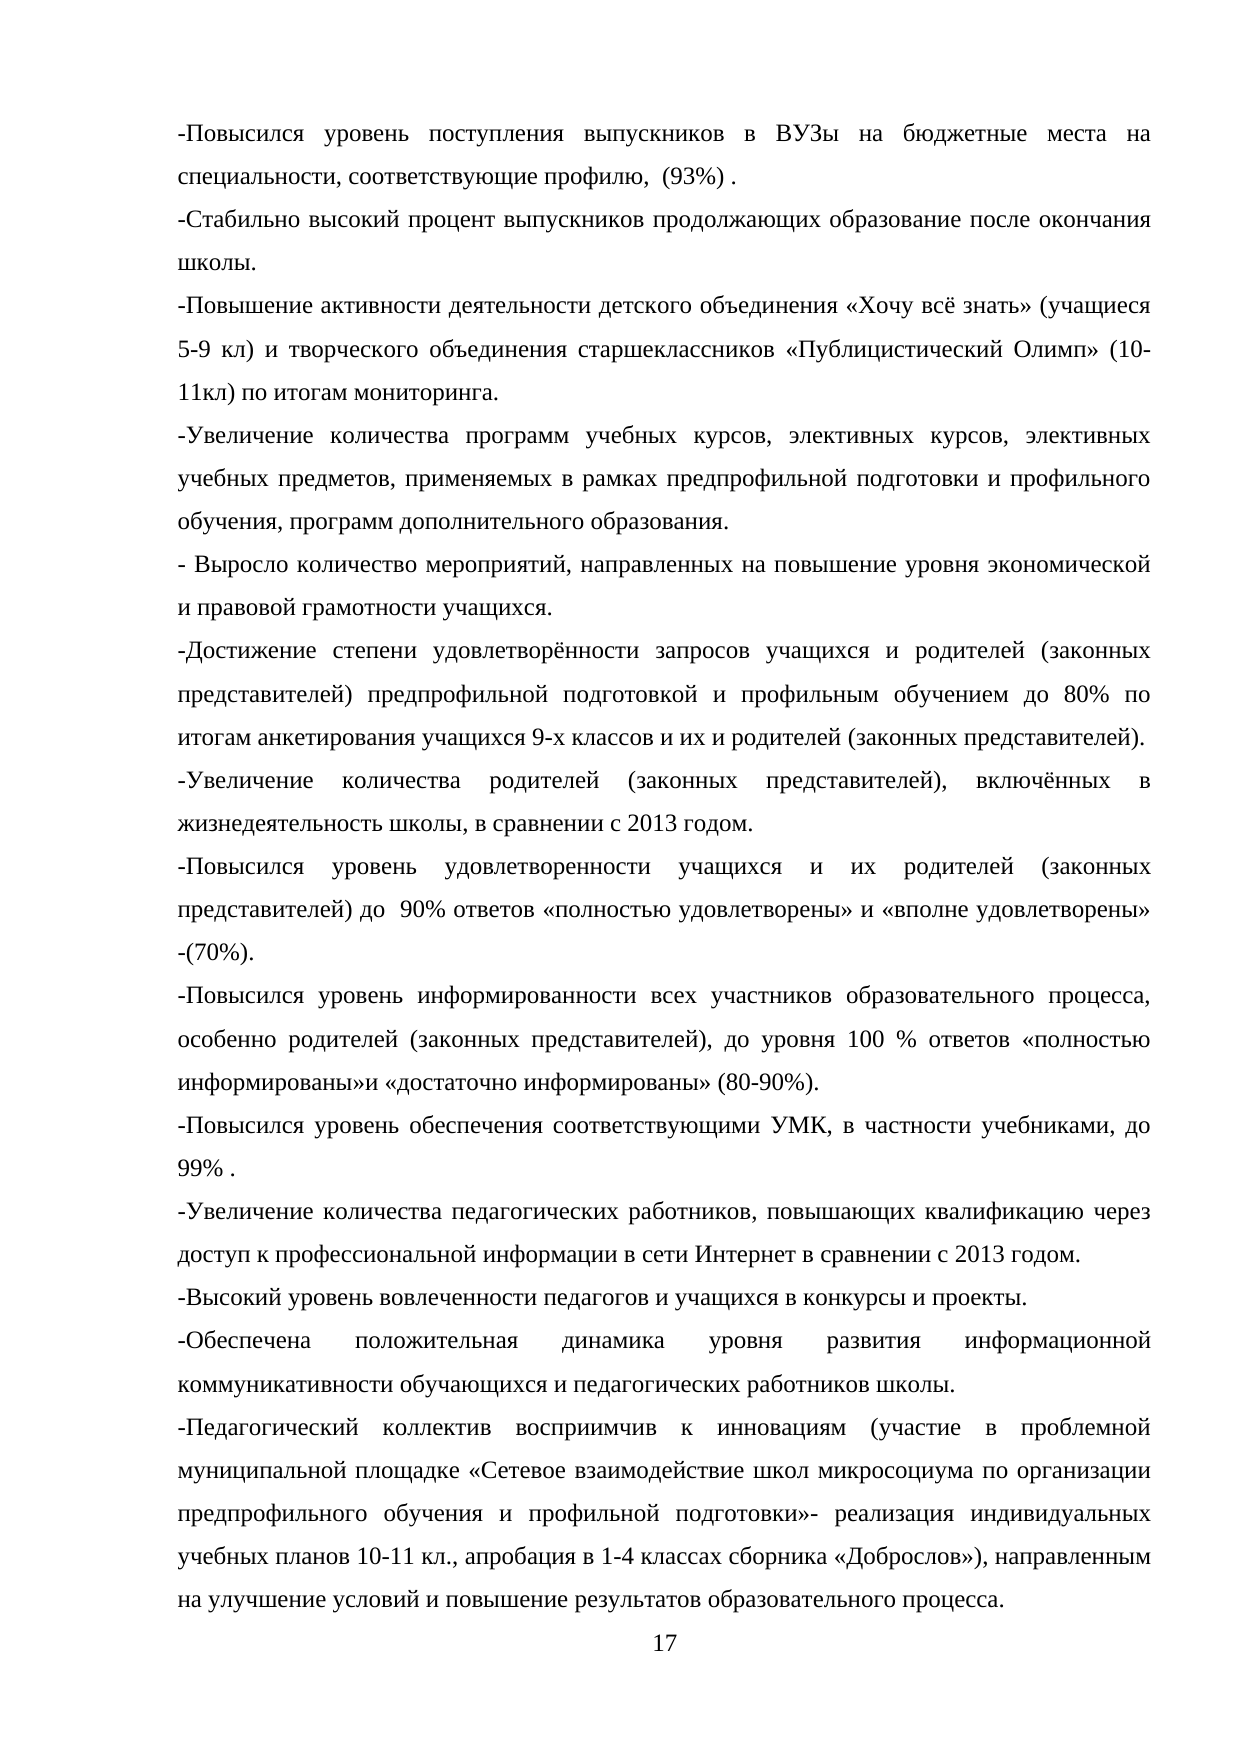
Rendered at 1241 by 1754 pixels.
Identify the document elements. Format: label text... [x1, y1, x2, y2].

text -Повысился уровень поступления выпускников в ВУЗы на бюджетные места на специальности, соответствующие профилю, (93%) . [177, 118, 1152, 190]
text -Педагогический коллектив восприимчив к инновациям (участие в проблемной муниципальной площадке «Сетевое взаимодействие школ микросоциума по организации предпрофильного обучения и профильной подготовки»- реализация индивидуальных учебных планов 10-11 кл., апробация в 1-4 классах сборника «Доброслов»), направленным на улучшение условий и повышение результатов образовательного процесса. [177, 1412, 1152, 1613]
text -Повышение активности деятельности детского объединения «Хочу всё знать» (учащиеся 5-9 кл) и творческого объединения старшеклассников «Публицистический Олимп» (10-11кл) по итогам мониторинга. [177, 291, 1152, 406]
text -Достижение степени удовлетворённости запросов учащихся и родителей (законных представителей) предпрофильной подготовкой и профильным обучением до 80% по итогам анкетирования учащихся 9-х классов и их и родителей (законных представителей). [177, 636, 1152, 751]
text -Стабильно высокий процент выпускников продолжающих образование после окончания школы. [177, 204, 1152, 276]
text - Выросло количество мероприятий, направленных на повышение уровня экономической и правовой грамотности учащихся. [177, 549, 1152, 621]
text -Увеличение количества педагогических работников, повышающих квалификацию через доступ к профессиональной информации в сети Интернет в сравнении с 2013 годом. [177, 1196, 1152, 1268]
text -Увеличение количества родителей (законных представителей), включённых в жизнедеятельность школы, в сравнении с 2013 годом. [177, 765, 1152, 837]
text -Повысился уровень удовлетворенности учащихся и их родителей (законных представителей) до 90% ответов «полностью удовлетворены» и «вполне удовлетворены» -(70%). -Повысился уровень информированности всех участников образовательного процесса, особенно родителей (законных представителей), до уровня 100 % ответов «полностью информированы»и «достаточно информированы» (80-90%). [177, 851, 1152, 1096]
text -Повысился уровень обеспечения соответствующими УМК, в частности учебниками, до 99% . [177, 1110, 1152, 1182]
text -Обеспечена положительная динамика уровня развития информационной коммуникативности обучающихся и педагогических работников школы. [177, 1326, 1152, 1397]
text -Высокий уровень вовлеченности педагогов и учащихся в конкурсы и проекты. [177, 1282, 1152, 1311]
text -Увеличение количества программ учебных курсов, элективных курсов, элективных учебных предметов, применяемых в рамках предпрофильной подготовки и профильного обучения, программ дополнительного образования. [177, 420, 1152, 535]
